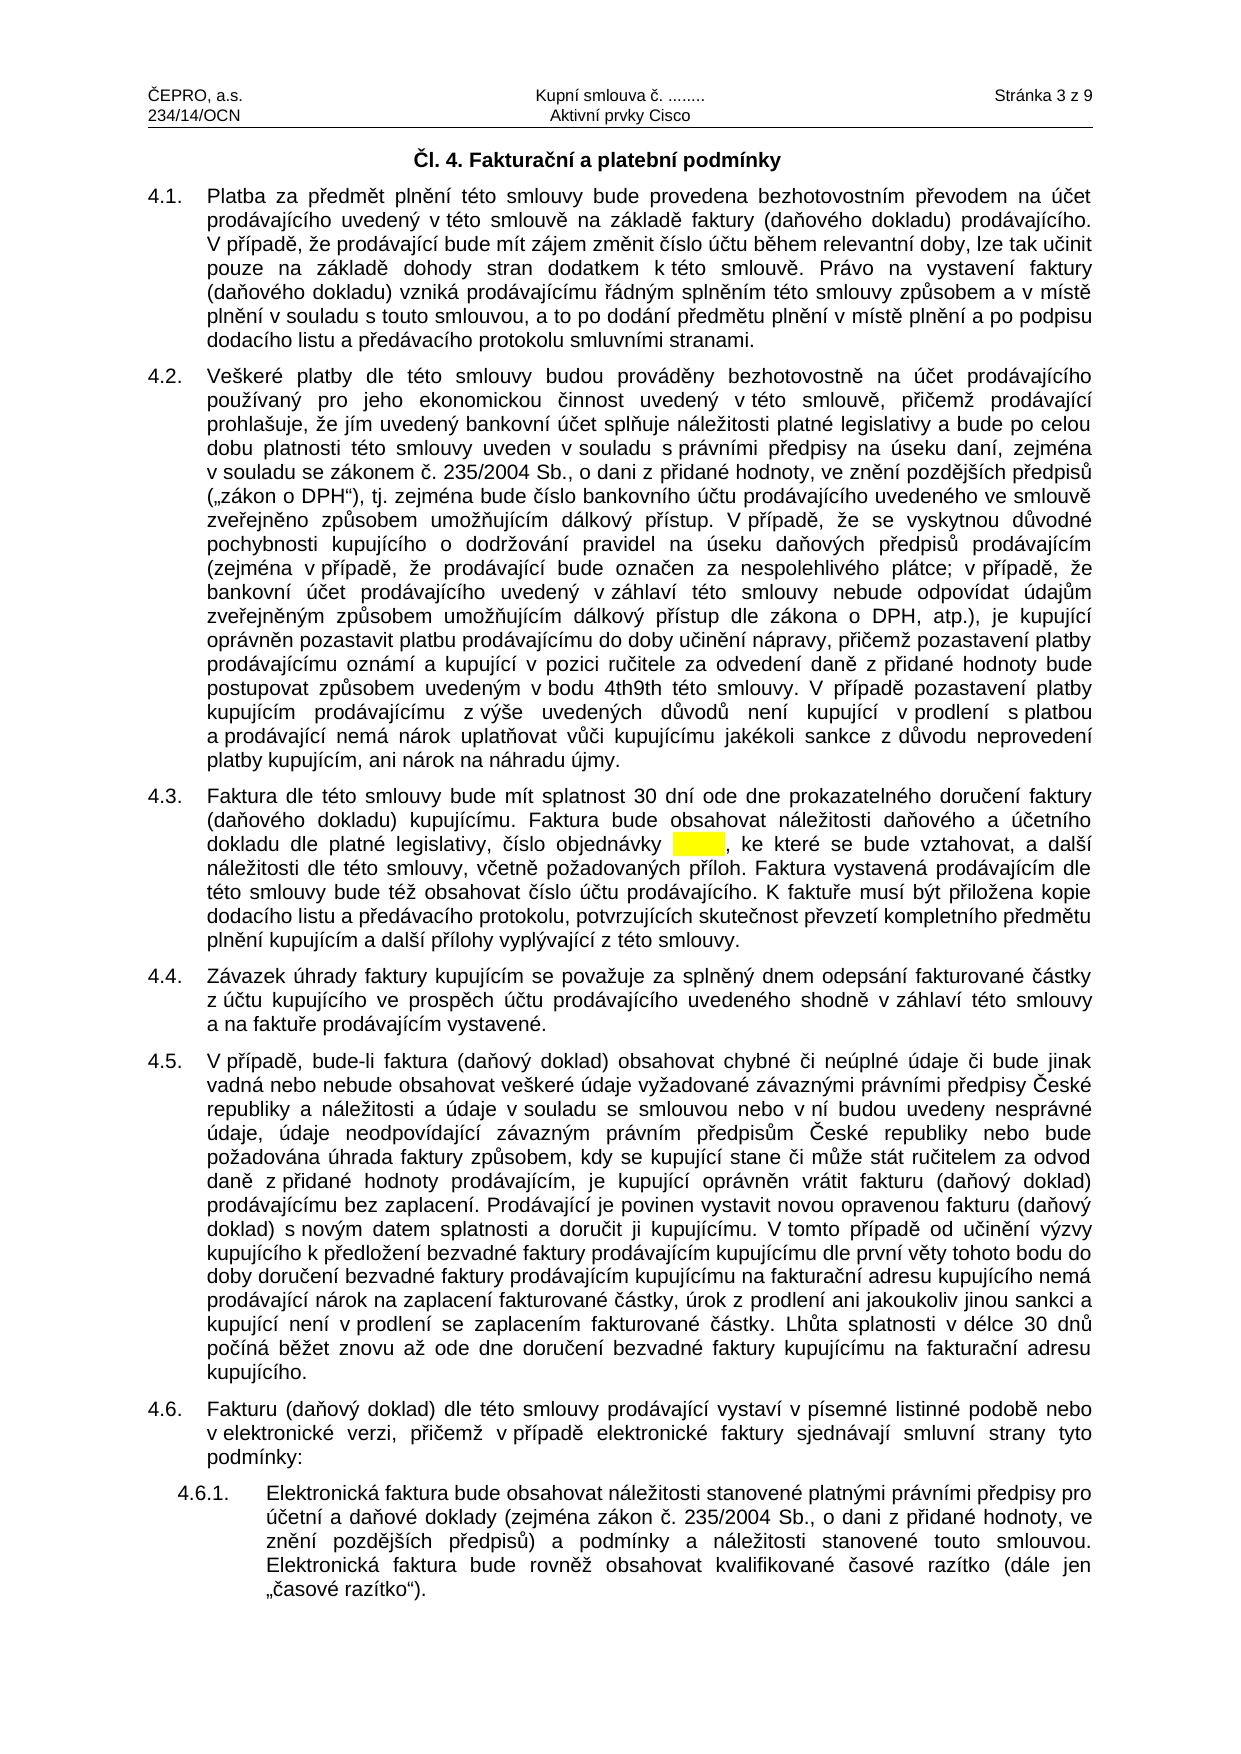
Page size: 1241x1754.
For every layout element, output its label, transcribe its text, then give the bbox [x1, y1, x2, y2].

text Platba za předmět plnění této smlouvy bude provedena bezhotovostním převodem na účet prodávajícího uvedený v této smlouvě na základě faktury (daňového dokladu) prodávajícího. V případě, že prodávající bude mít zájem změnit číslo účtu během relevantní doby, lze tak učinit pouze na základě dohody stran dodatkem k této smlouvě. Právo na vystavení faktury (daňového dokladu) vzniká prodávajícímu řádným splněním této smlouvy způsobem a v místě plnění v souladu s touto smlouvou, a to po dodání předmětu plnění v místě plnění a po podpisu dodacího listu a předávacího protokolu smluvními stranami. [148, 184, 1093, 352]
text Fakturační a platební podmínky [102, 148, 1093, 172]
text Veškeré platby dle této smlouvy budou prováděny bezhotovostně na účet prodávajícího používaný pro jeho ekonomickou činnost uvedený v této smlouvě, přičemž prodávající prohlašuje, že jím uvedený bankovní účet splňuje náležitosti platné legislativy a bude po celou dobu platnosti této smlouvy uveden v souladu s právními předpisy na úseku daní, zejména v souladu se zákonem č. 235/2004 Sb., o dani z přidané hodnoty, ve znění pozdějších předpisů („zákon o DPH“), tj. zejména bude číslo bankovního účtu prodávajícího uvedeného ve smlouvě zveřejněno způsobem umožňujícím dálkový přístup. V případě, že se vyskytnou důvodné pochybnosti kupujícího o dodržování pravidel na úseku daňových předpisů prodávajícím (zejména v případě, že prodávající bude označen za nespolehlivého plátce; v případě, že bankovní účet prodávajícího uvedený v záhlaví této smlouvy nebude odpovídat údajům zveřejněným způsobem umožňujícím dálkový přístup dle zákona o DPH, atp.), je kupující oprávněn pozastavit platbu prodávajícímu do doby učinění nápravy, přičemž pozastavení platby prodávajícímu oznámí a kupující v pozici ručitele za odvedení daně z přidané hodnoty bude postupovat způsobem uvedeným v bodu 4.9 této smlouvy. V případě pozastavení platby kupujícím prodávajícímu z výše uvedených důvodů není kupující v prodlení s platbou a prodávající nemá nárok uplatňovat vůči kupujícímu jakékoli sankce z důvodu neprovedení platby kupujícím, ani nárok na náhradu újmy. [148, 364, 1093, 772]
text Elektronická faktura bude obsahovat náležitosti stanovené platnými právními předpisy pro účetní a daňové doklady (zejména zákon č. 235/2004 Sb., o dani z přidané hodnoty, ve znění pozdějších předpisů) a podmínky a náležitosti stanovené touto smlouvou. Elektronická faktura bude rovněž obsahovat kvalifikované časové razítko (dále jen „časové razítko“). [177, 1481, 1093, 1601]
text V případě, bude-li faktura (daňový doklad) obsahovat chybné či neúplné údaje či bude jinak vadná nebo nebude obsahovat veškeré údaje vyžadované závaznými právními předpisy České republiky a náležitosti a údaje v souladu se smlouvou nebo v ní budou uvedeny nesprávné údaje, údaje neodpovídající závazným právním předpisům České republiky nebo bude požadována úhrada faktury způsobem, kdy se kupující stane či může stát ručitelem za odvod daně z přidané hodnoty prodávajícím, je kupující oprávněn vrátit fakturu (daňový doklad) prodávajícímu bez zaplacení. Prodávající je povinen vystavit novou opravenou fakturu (daňový doklad) s novým datem splatnosti a doručit ji kupujícímu. V tomto případě od učinění výzvy kupujícího k předložení bezvadné faktury prodávajícím kupujícímu dle první věty tohoto bodu do doby doručení bezvadné faktury prodávajícím kupujícímu na fakturační adresu kupujícího nemá prodávající nárok na zaplacení fakturované částky, úrok z prodlení ani jakoukoliv jinou sankci a kupující není v prodlení se zaplacením fakturované částky. Lhůta splatnosti v délce 30 dnů počíná běžet znovu až ode dne doručení bezvadné faktury kupujícímu na fakturační adresu kupujícího. [148, 1049, 1093, 1384]
text Faktura dle této smlouvy bude mít splatnost 30 dní ode dne prokazatelného doručení faktury (daňového dokladu) kupujícímu. Faktura bude obsahovat náležitosti daňového a účetního dokladu dle platné legislativy, číslo objednávky , ke které se bude vztahovat, a další náležitosti dle této smlouvy, včetně požadovaných příloh. Faktura vystavená prodávajícím dle této smlouvy bude též obsahovat číslo účtu prodávajícího. K faktuře musí být přiložena kopie dodacího listu a předávacího protokolu, potvrzujících skutečnost převzetí kompletního předmětu plnění kupujícím a další přílohy vyplývající z této smlouvy. [148, 784, 1093, 952]
text Závazek úhrady faktury kupujícím se považuje za splněný dnem odepsání fakturované částky z účtu kupujícího ve prospěch účtu prodávajícího uvedeného shodně v záhlaví této smlouvy a na faktuře prodávajícím vystavené. [148, 964, 1093, 1036]
text Fakturu (daňový doklad) dle této smlouvy prodávající vystaví v písemné listinné podobě nebo v elektronické verzi, přičemž v případě elektronické faktury sjednávají smluvní strany tyto podmínky: [148, 1397, 1093, 1468]
